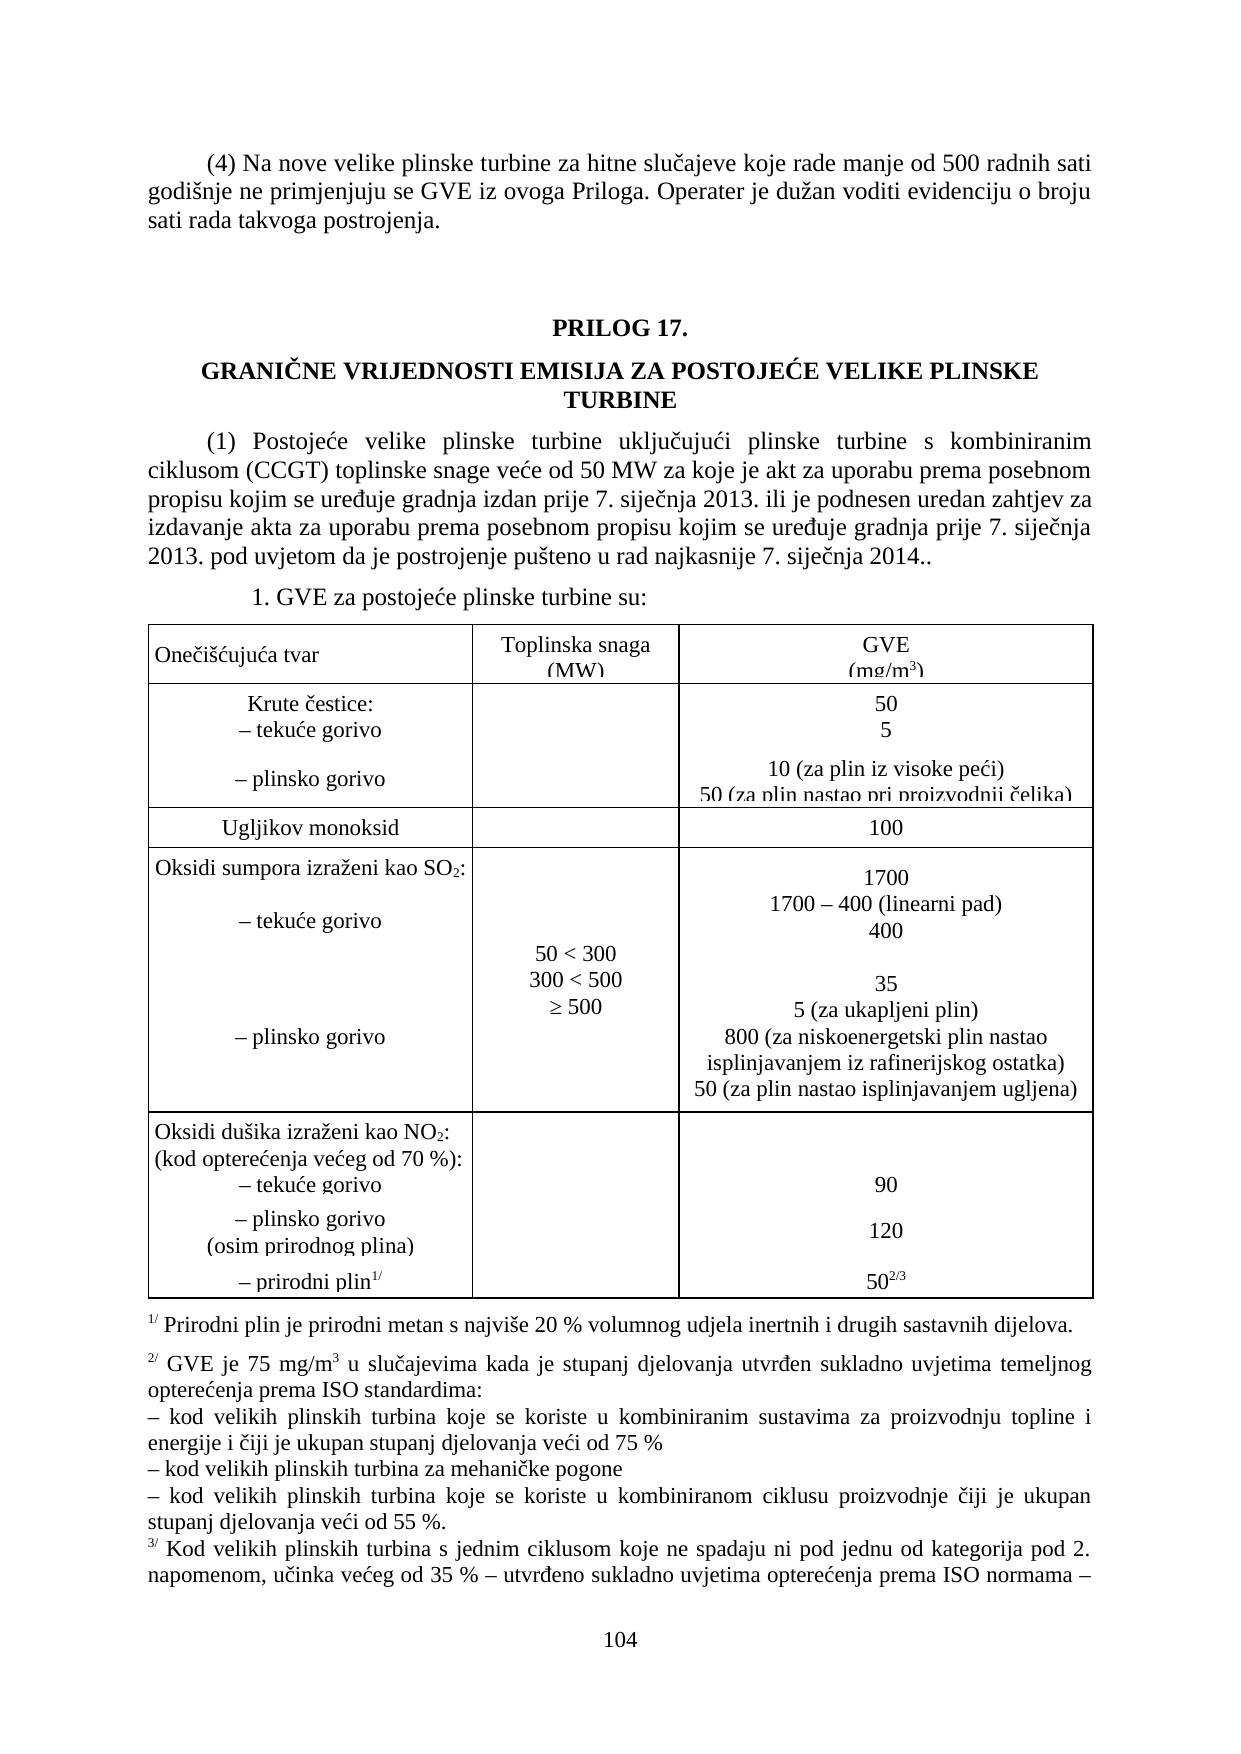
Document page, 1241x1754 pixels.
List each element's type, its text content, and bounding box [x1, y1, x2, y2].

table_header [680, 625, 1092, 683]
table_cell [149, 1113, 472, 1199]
subtitle PRILOG 17. [148, 313, 1093, 341]
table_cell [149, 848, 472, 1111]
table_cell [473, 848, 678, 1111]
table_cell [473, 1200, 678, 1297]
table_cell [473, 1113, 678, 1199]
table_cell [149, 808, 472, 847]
text GRANIČNE VRIJEDNOSTI EMISIJA ZA POSTOJEĆE VELIKE PLINSKE TURBINE [148, 356, 1093, 414]
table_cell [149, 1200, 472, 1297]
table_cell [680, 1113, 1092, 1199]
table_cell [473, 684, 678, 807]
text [148, 1534, 1093, 1587]
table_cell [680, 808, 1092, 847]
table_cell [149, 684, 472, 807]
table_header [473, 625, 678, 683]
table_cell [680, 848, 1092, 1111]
text 1/ Prirodni plin je prirodni metan s najviše 20 % volumnog udjela inertnih i drugih sastavnih dijelova. [148, 1311, 1093, 1338]
text – kod velikih plinskih turbina za mehaničke pogone [148, 1456, 1093, 1482]
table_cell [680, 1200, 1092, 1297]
text (4) Na nove velike plinske turbine za hitne slučajeve koje rade manje od 500 radnih sati godišnje ne primjenjuju se GVE iz ovoga Priloga. Operater je dužan voditi evidenciju o broju sati rada takvoga postrojenja. [148, 148, 1093, 234]
text – kod velikih plinskih turbina koje se koriste u kombiniranim sustavima za proizvodnju topline i energije i čiji je ukupan stupanj djelovanja veći od 75 % [148, 1403, 1093, 1456]
text 1. GVE za postojeće plinske turbine su: [148, 582, 1093, 611]
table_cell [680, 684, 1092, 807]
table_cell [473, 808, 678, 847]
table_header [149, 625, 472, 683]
text – kod velikih plinskih turbina koje se koriste u kombiniranom ciklusu proizvodnje čiji je ukupan stupanj djelovanja veći od 55 %. [148, 1482, 1093, 1534]
text (1) Postojeće velike plinske turbine uključujući plinske turbine s kombiniranim ciklusom (CCGT) toplinske snage veće od 50 MW za koje je akt za uporabu prema posebnom propisu kojim se uređuje gradnja izdan prije 7. siječnja 2013. ili je podnesen uredan zahtjev za izdavanje akta za uporabu prema posebnom propisu kojim se uređuje gradnja prije 7. siječnja 2013. pod uvjetom da je postrojenje pušteno u rad najkasnije 7. siječnja 2014.. [148, 426, 1093, 570]
text 2/ GVE je 75 mg/m3 u slučajevima kada je stupanj djelovanja utvrđen sukladno uvjetima temeljnog opterećenja prema ISO standardima: [148, 1350, 1093, 1403]
